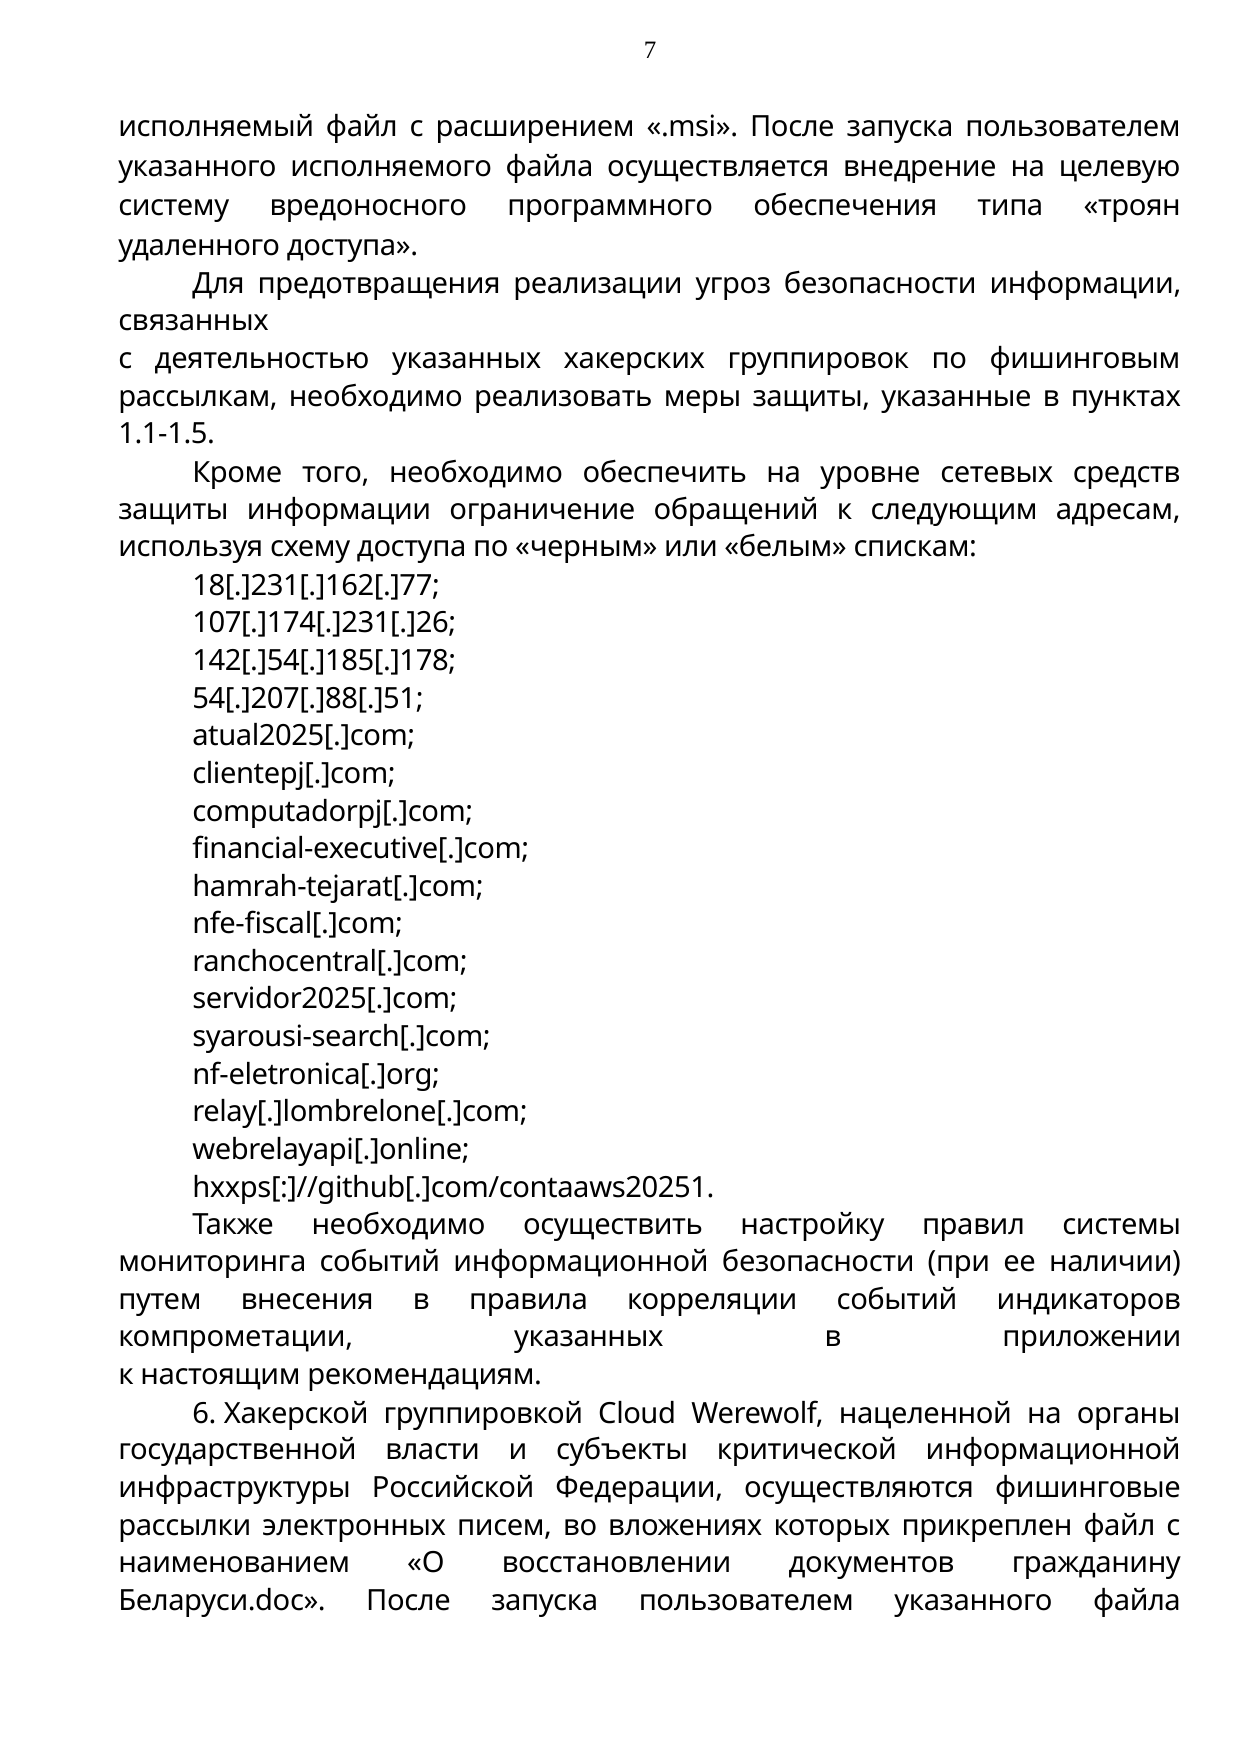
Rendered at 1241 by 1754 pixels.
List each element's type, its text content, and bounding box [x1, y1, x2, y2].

text 54[.]207[.]88[.]51; [118, 678, 1181, 716]
text nfe-fiscal[.]com; [118, 904, 1181, 941]
text financial-executive[.]com; [118, 828, 1181, 866]
text atual2025[.]com; [118, 716, 1181, 753]
text hxxps[:]//github[.]com/contaaws20251. [118, 1167, 1181, 1204]
text nf-eletronica[.]org; [118, 1054, 1181, 1092]
text computadorpj[.]com; [118, 791, 1181, 828]
text syarousi-search[.]com; [118, 1017, 1181, 1054]
text 142[.]54[.]185[.]178; [118, 641, 1181, 678]
text webrelayapi[.]online; [118, 1129, 1181, 1167]
text Кроме того, необходимо обеспечить на уровне сетевых средств защиты информации ограничение обращений к следующим адресам, используя схему доступа по «черным» или «белым» спискам: [118, 452, 1181, 565]
text Также необходимо осуществить настройку правил системы мониторинга событий информационной безопасности (при ее наличии) путем внесения в правила корреляции событий индикаторов компрометации, указанных в приложении к настоящим рекомендациям. [118, 1204, 1181, 1393]
text hamrah-tejarat[.]com; [118, 866, 1181, 904]
text 107[.]174[.]231[.]26; [118, 603, 1181, 641]
text servidor2025[.]com; [118, 979, 1181, 1017]
text clientepj[.]com; [118, 753, 1181, 791]
text 18[.]231[.]162[.]77; [118, 565, 1181, 603]
text relay[.]lombrelone[.]com; [118, 1092, 1181, 1129]
text Для предотвращения реализации угроз безопасности информации, связанных с деятельностью указанных хакерских группировок по фишинговым рассылкам, необходимо реализовать меры защиты, указанные в пунктах 1.1-1.5. [118, 264, 1181, 452]
text ranchocentral[.]com; [118, 941, 1181, 979]
